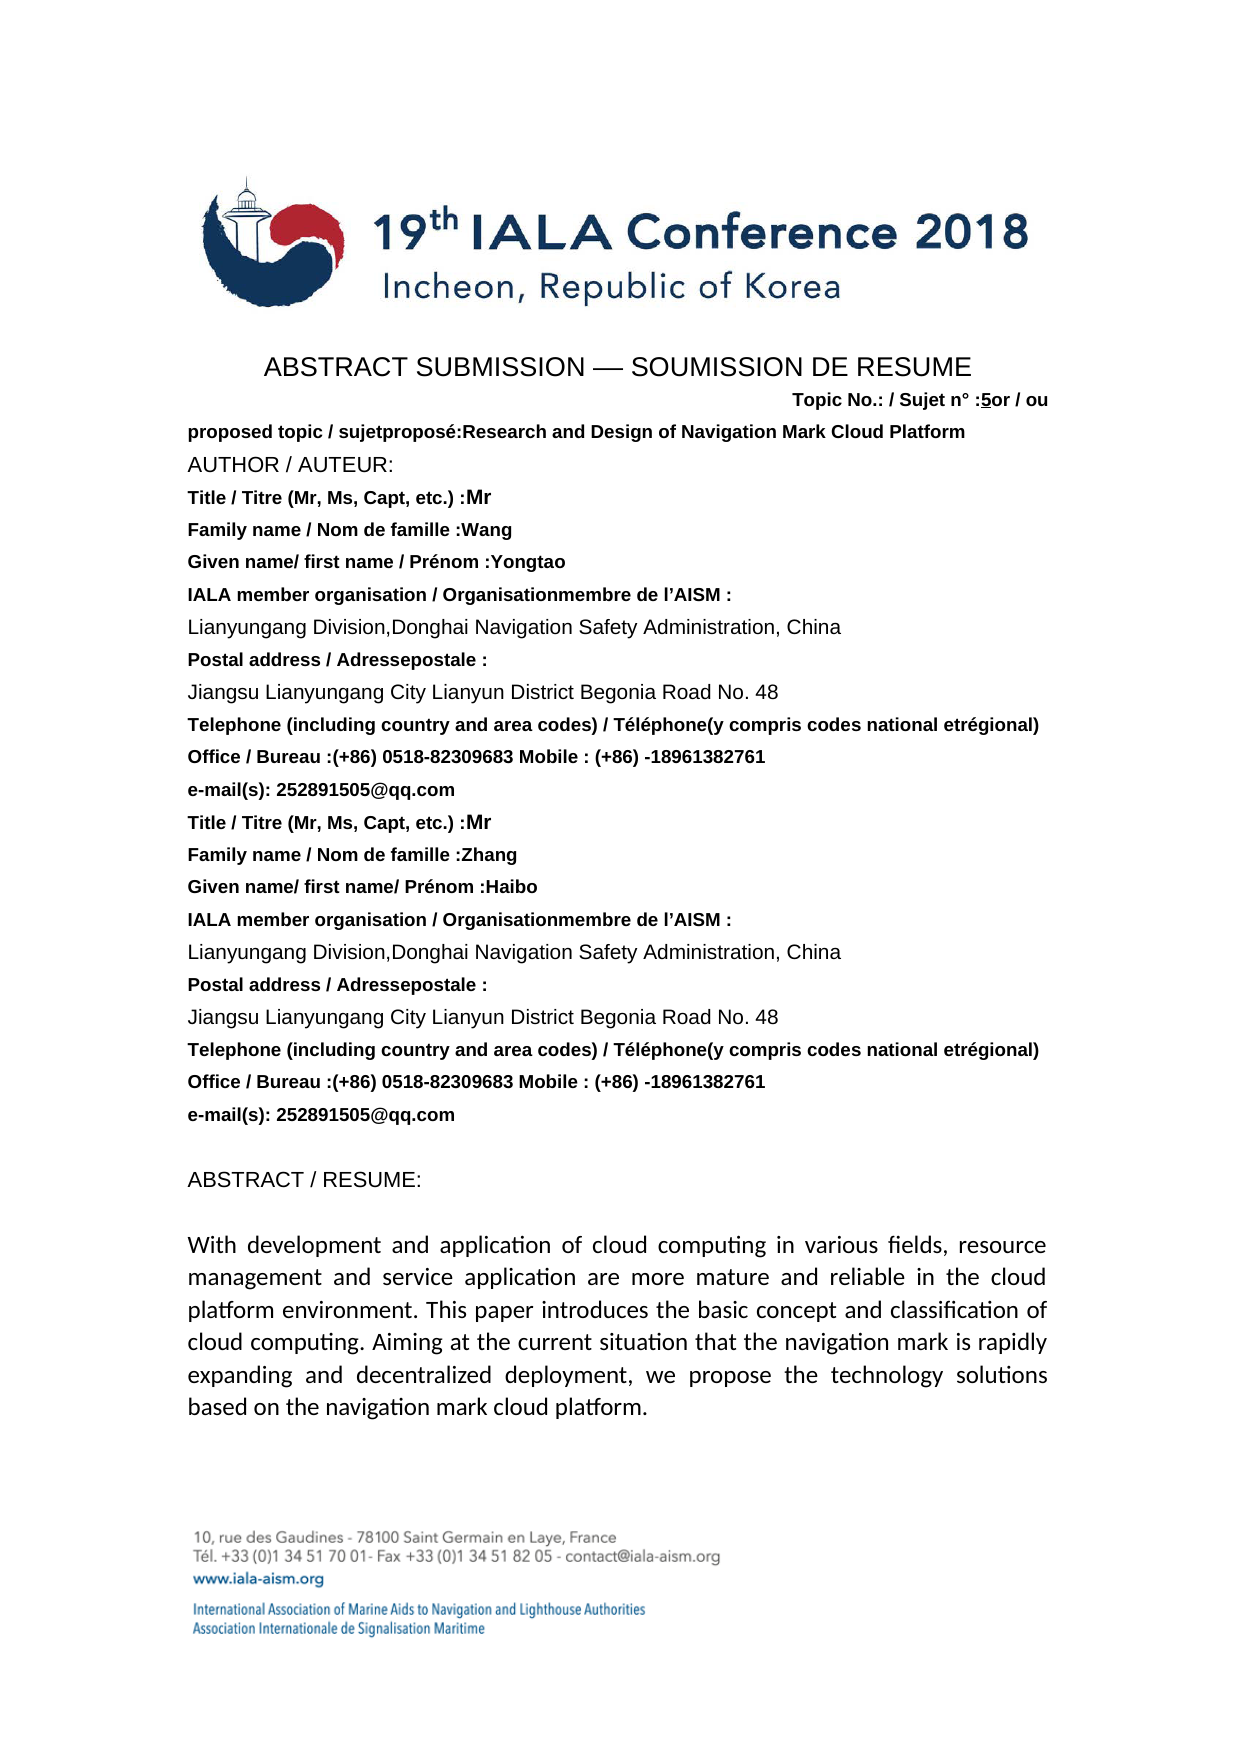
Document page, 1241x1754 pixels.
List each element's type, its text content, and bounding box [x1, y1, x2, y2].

text Postal address / Adressepostale : [187, 968, 1048, 1001]
text Lianyungang Division,Donghai Navigation Safety Administration, China [187, 611, 1048, 643]
text Title / Titre (Mr, Ms, Capt, etc.) :Mr [187, 806, 1048, 838]
text AUTHOR / AUTEUR: [187, 448, 1048, 481]
text IALA member organisation / Organisationmembre de l’AISM : [187, 578, 1048, 611]
text Postal address / Adressepostale : [187, 643, 1048, 676]
text ABSTRACT / RESUME: [187, 1163, 1048, 1196]
text Telephone (including country and area codes) / Téléphone(y compris codes national etrégional) [187, 1033, 1048, 1066]
text Title / Titre (Mr, Ms, Capt, etc.) :Mr [187, 481, 1048, 513]
text Office / Bureau :(+86) 0518-82309683 Mobile : (+86) -18961382761 [187, 1066, 1048, 1098]
text IALA member organisation / Organisationmembre de l’AISM : [187, 903, 1048, 936]
text e-mail(s): 252891505@qq.com [187, 1098, 1048, 1131]
text ABSTRACT SUBMISSION –– SOUMISSION DE RESUME [187, 351, 1048, 383]
text proposed topic / sujetproposé:Research and Design of Navigation Mark Cloud Platform [187, 416, 1048, 448]
text Given name/ first name / Prénom :Yongtao [187, 546, 1048, 578]
text Jiangsu Lianyungang City Lianyun District Begonia Road No. 48 [187, 1001, 1048, 1033]
text Topic No.: / Sujet n° :5or / ou [187, 383, 1048, 416]
text Jiangsu Lianyungang City Lianyun District Begonia Road No. 48 [187, 676, 1048, 708]
text Lianyungang Division,Donghai Navigation Safety Administration, China [187, 936, 1048, 968]
text e-mail(s): 252891505@qq.com [187, 773, 1048, 806]
text With development and application of cloud computing in various fields, resource management and service application are more mature and reliable in the cloud platform environment. This paper introduces the basic concept and classification of cloud computing. Aiming at the current situation that the navigation mark is rapidly expanding and decentralized deployment, we propose the technology solutions based on the navigation mark cloud platform. [187, 1228, 1048, 1423]
text Office / Bureau :(+86) 0518-82309683 Mobile : (+86) -18961382761 [187, 741, 1048, 773]
text Family name / Nom de famille :Zhang [187, 838, 1048, 871]
text Given name/ first name/ Prénom :Haibo [187, 871, 1048, 903]
text Telephone (including country and area codes) / Téléphone(y compris codes national etrégional) [187, 708, 1048, 741]
text Family name / Nom de famille :Wang [187, 513, 1048, 546]
